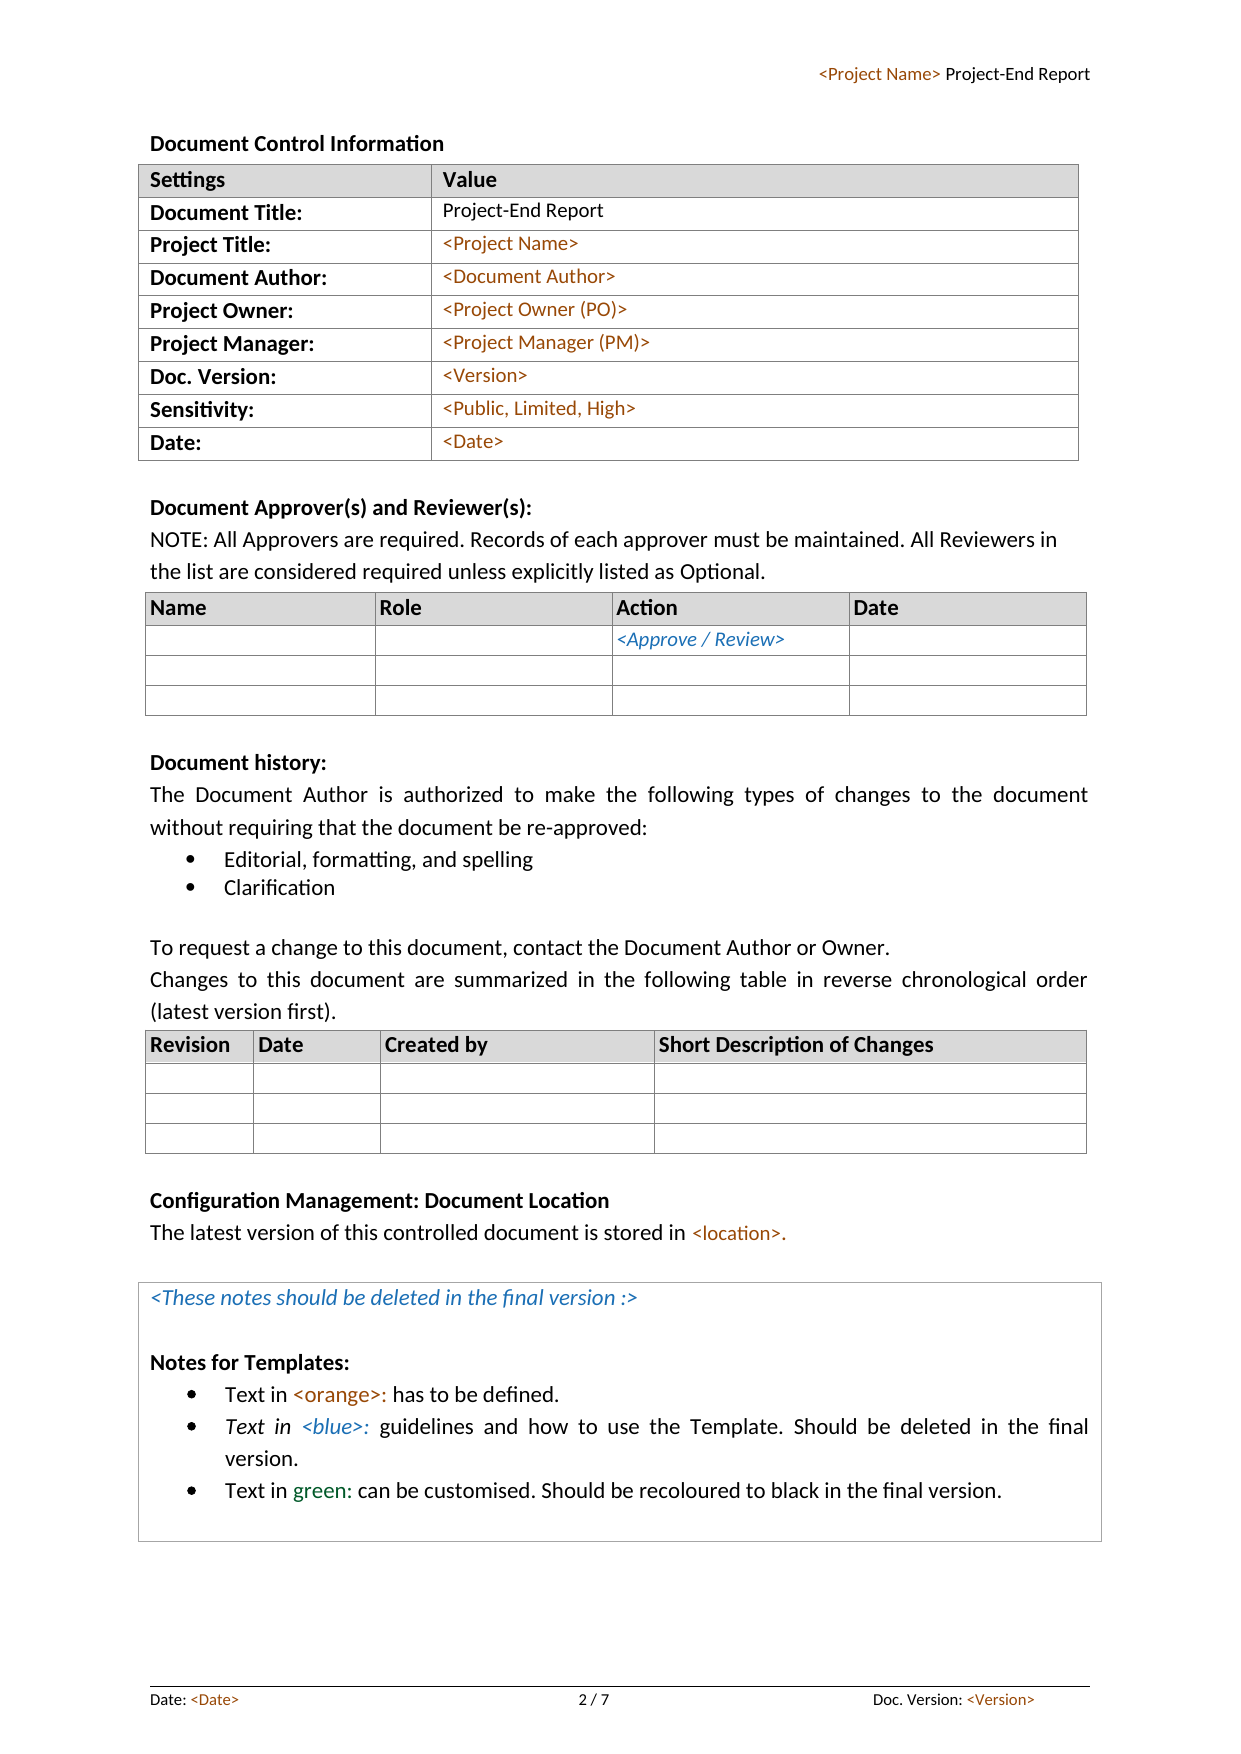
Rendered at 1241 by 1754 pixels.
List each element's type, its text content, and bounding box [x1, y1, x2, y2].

list Editorial, formatting, and spelling [186, 845, 1090, 873]
table_header Name [146, 593, 375, 625]
table_header Action [613, 593, 849, 625]
table_cell [655, 1124, 1086, 1152]
table_cell [376, 626, 612, 655]
table_cell [613, 656, 849, 685]
table_header Created by [381, 1031, 654, 1062]
table_cell [376, 656, 612, 685]
table_cell <Approve / Review> [613, 626, 849, 655]
text Configuration Management: Document Location [150, 1186, 1090, 1214]
text Changes to this document are summarized in the following table in reverse chronological order (latest version first). [150, 965, 1090, 1025]
table_cell [254, 1064, 380, 1092]
table_header Short Description of Changes [655, 1031, 1086, 1062]
table_cell Document Author: [139, 264, 431, 295]
table_cell Project Title: [139, 231, 431, 262]
table_cell [254, 1124, 380, 1152]
table_cell [381, 1124, 654, 1152]
table_cell Date: [139, 428, 431, 460]
table_cell [146, 1094, 253, 1122]
table_header Value [432, 165, 1078, 197]
text NOTE: All Approvers are required. Records of each approver must be maintained. All Reviewers in the list are considered required unless explicitly listed as Optional. [150, 525, 1090, 586]
table_cell <Project Manager (PM)> [432, 329, 1078, 361]
table_cell [655, 1064, 1086, 1092]
table_cell <Version> [432, 362, 1078, 394]
table_cell [381, 1064, 654, 1092]
list Clarification [186, 873, 1090, 901]
table_cell Document Title: [139, 198, 431, 229]
table_cell [613, 686, 849, 715]
table_cell [850, 686, 1086, 715]
table_cell [376, 686, 612, 715]
text Document Control Information [150, 129, 1090, 157]
table_header Date [254, 1031, 380, 1062]
table_header Role [376, 593, 612, 625]
table_cell <Document Author> [432, 264, 1078, 295]
table_header Revision [146, 1031, 253, 1062]
text The latest version of this controlled document is stored in <location>. [150, 1218, 1090, 1246]
table_cell Doc. Version: [139, 362, 431, 394]
table_cell Project-End Report [432, 198, 1078, 229]
table_cell [146, 656, 375, 685]
table_cell [146, 626, 375, 655]
table_cell <Date> [432, 428, 1078, 460]
table_cell [254, 1094, 380, 1122]
table_cell [655, 1094, 1086, 1122]
text To request a change to this document, contact the Document Author or Owner. [150, 933, 1090, 961]
table_cell [850, 626, 1086, 655]
table_cell Project Owner: [139, 296, 431, 328]
table_header Settings [139, 165, 431, 197]
table_cell Sensitivity: [139, 395, 431, 427]
table_cell [146, 1124, 253, 1152]
table_cell [146, 1064, 253, 1092]
table_cell [146, 686, 375, 715]
table_cell [850, 656, 1086, 685]
table_header Date [850, 593, 1086, 625]
table_cell [381, 1094, 654, 1122]
table_header <These notes should be deleted in the final version :> Notes for Templates: Text in <orange>: has to be defined. Text in <blue>: guidelines and how to use the Template. Should be deleted in the final version. Text in green: can be customised. Should be recoloured to black in the final version. [139, 1283, 1101, 1541]
text Document Approver(s) and Reviewer(s): [150, 493, 1090, 521]
table_cell <Project Owner (PO)> [432, 296, 1078, 328]
table_cell Project Manager: [139, 329, 431, 361]
table_cell <Project Name> [432, 231, 1078, 262]
table_cell <Public, Limited, High> [432, 395, 1078, 427]
text The Document Author is authorized to make the following types of changes to the document without requiring that the document be re-approved: [150, 780, 1090, 841]
text Document history: [150, 748, 1090, 776]
